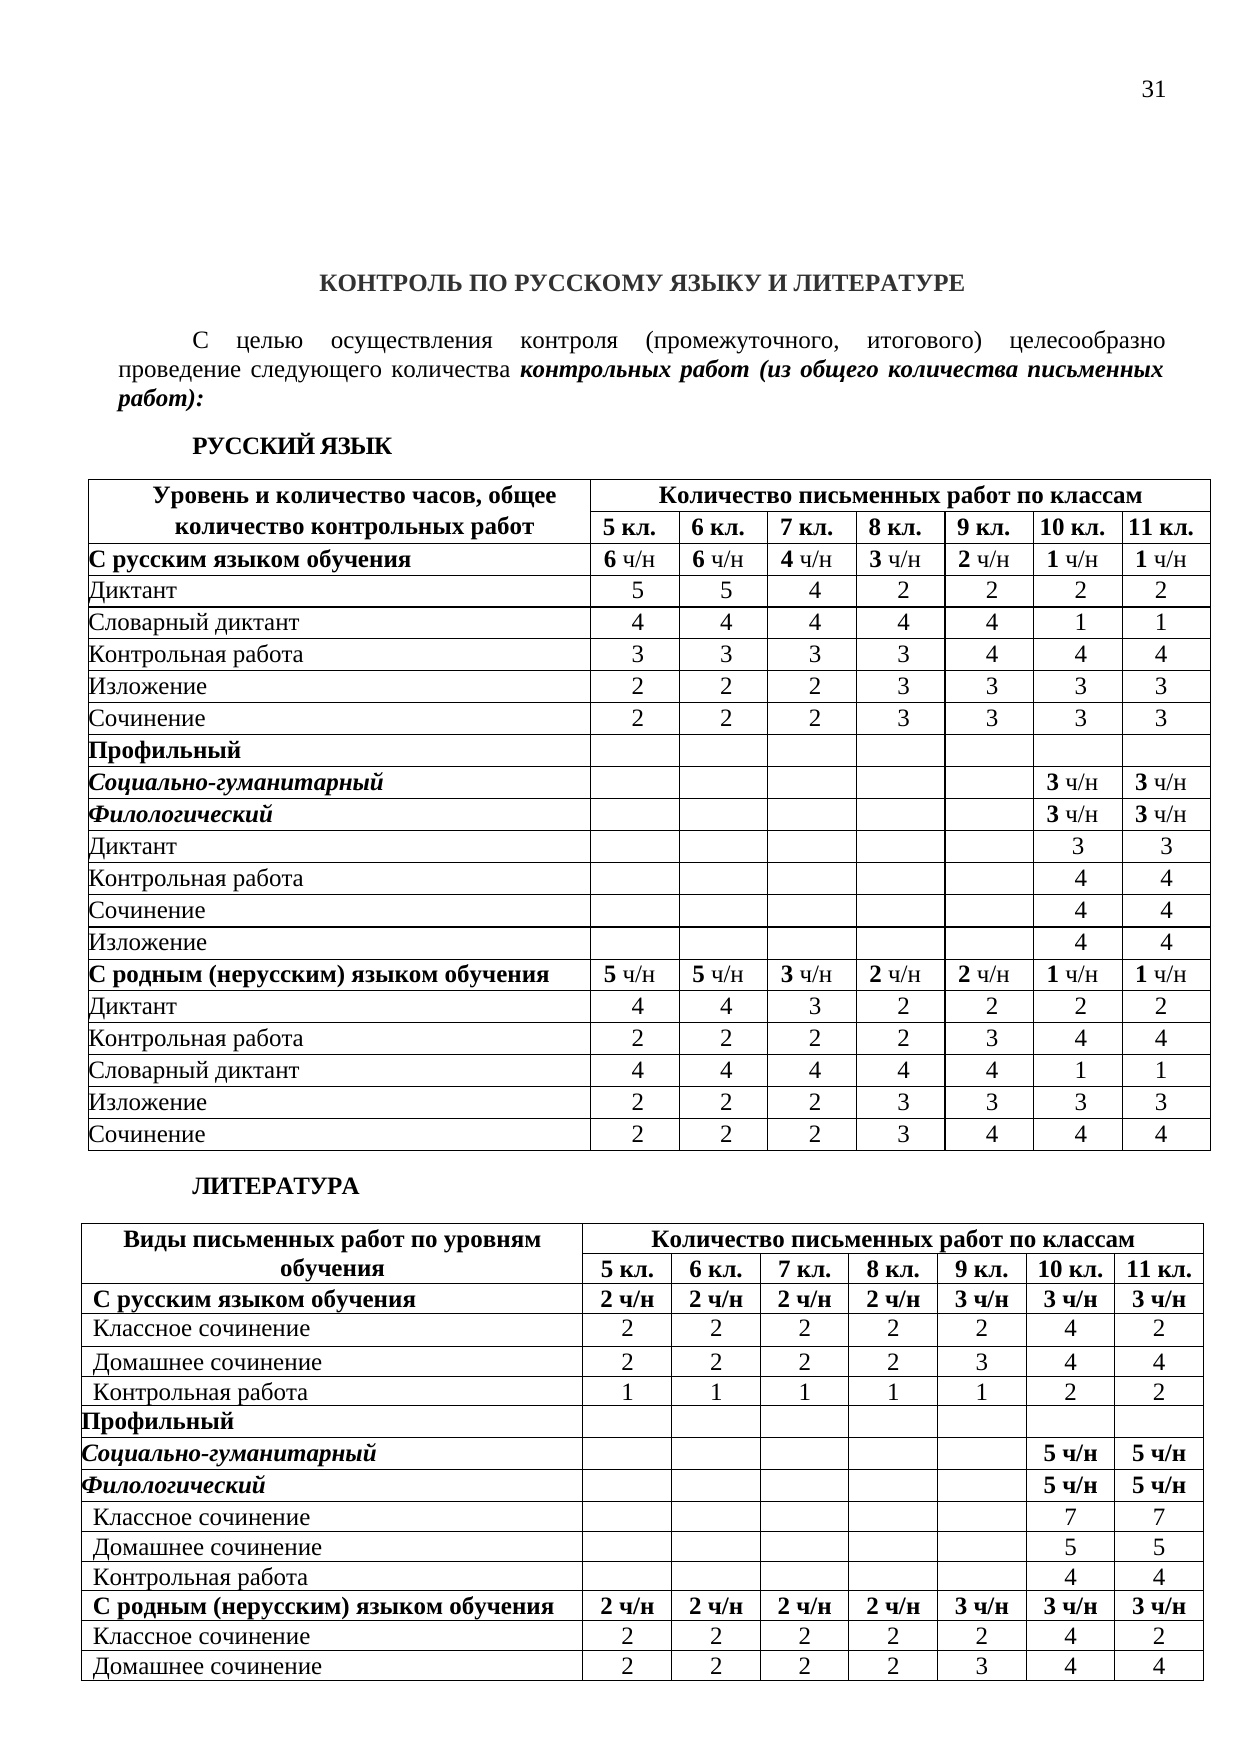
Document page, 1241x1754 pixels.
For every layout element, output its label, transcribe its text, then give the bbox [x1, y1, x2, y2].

table_cell 3 ч/н [768, 960, 856, 990]
table_cell 3 [1034, 671, 1122, 702]
table_cell [680, 928, 767, 958]
table_cell 5 [680, 576, 767, 606]
table_cell [849, 1532, 937, 1561]
table_cell [583, 1470, 671, 1501]
table_cell 2 ч/н [761, 1284, 848, 1312]
table_cell Профильный [89, 735, 590, 766]
table_cell 3 [768, 639, 856, 670]
table_cell 4 [1123, 1119, 1210, 1150]
table_cell 1 [849, 1377, 937, 1405]
table_cell 3 ч/н [938, 1284, 1026, 1312]
table_cell Сочинение [89, 703, 590, 734]
table_cell 2 [583, 1651, 671, 1680]
table_cell 3 [1034, 831, 1122, 862]
table_cell 2 [1034, 576, 1122, 606]
text С целью осуществления контроля (промежуточного, итогового) целесообразно проведение следующего количества контрольных работ (из общего количества письменных работ): [118, 326, 1167, 412]
table_cell 3 [1034, 1087, 1122, 1118]
table_cell 11 кл. [1115, 1254, 1203, 1283]
table_cell 2 [938, 1621, 1026, 1650]
table_cell [680, 735, 767, 766]
table_cell [946, 831, 1033, 862]
table_cell Филологический [82, 1470, 582, 1501]
table_cell 4 ч/н [768, 544, 856, 574]
table_cell 6 кл. [672, 1254, 760, 1283]
table_cell [583, 1502, 671, 1531]
table_cell 5 ч/н [1027, 1438, 1114, 1469]
table_cell 2 ч/н [761, 1591, 848, 1620]
table_cell [761, 1532, 848, 1561]
table_cell 1 [1123, 608, 1210, 638]
table_cell 3 [768, 991, 856, 1022]
table_cell 2 [761, 1621, 848, 1650]
table_cell 4 [1034, 639, 1122, 670]
table_cell 5 кл. [591, 512, 679, 543]
table_cell 4 [1034, 895, 1122, 926]
table_cell Домашнее сочинение [82, 1651, 582, 1680]
table_cell 1 [583, 1377, 671, 1405]
table_cell Профильный [82, 1406, 582, 1437]
table_cell 3 ч/н [1115, 1284, 1203, 1312]
table_cell 2 ч/н [583, 1591, 671, 1620]
table_cell 3 [946, 1087, 1033, 1118]
table_cell Классное сочинение [82, 1314, 582, 1346]
table_cell [591, 831, 679, 862]
table_cell 4 [1123, 895, 1210, 926]
table_cell 2 [680, 703, 767, 734]
table_cell [768, 735, 856, 766]
table_cell 2 [672, 1621, 760, 1650]
table_cell 1 [938, 1377, 1026, 1405]
table_cell 4 [1123, 928, 1210, 958]
table_cell 7 [1115, 1502, 1203, 1531]
table_cell 3 [857, 703, 944, 734]
table_cell 4 [680, 991, 767, 1022]
table_header Количество письменных работ по классам [583, 1224, 1203, 1253]
table_cell 3 [1123, 703, 1210, 734]
table_cell [938, 1406, 1026, 1437]
table_cell 4 [768, 576, 856, 606]
table_cell 2 [591, 703, 679, 734]
text РУССКИЙ ЯЗЫК [118, 431, 1167, 460]
table_cell [591, 928, 679, 958]
table_cell [857, 863, 944, 894]
table_cell 3 [1123, 671, 1210, 702]
table_cell 4 [680, 1055, 767, 1086]
table_cell 2 [857, 991, 944, 1022]
table_cell [583, 1562, 671, 1590]
table_cell 4 [591, 991, 679, 1022]
table_cell [849, 1406, 937, 1437]
table_cell 4 [1123, 639, 1210, 670]
table_cell [857, 799, 944, 830]
table_cell 3 ч/н [1115, 1591, 1203, 1620]
table_cell Классное сочинение [82, 1621, 582, 1650]
table_cell 4 [1034, 863, 1122, 894]
table_cell 4 [591, 608, 679, 638]
table_cell Контрольная работа [82, 1377, 582, 1405]
table_cell [768, 928, 856, 958]
table_cell 4 [946, 1119, 1033, 1150]
table_cell 5 [591, 576, 679, 606]
table_cell Сочинение [89, 895, 590, 926]
table_cell С родным (нерусским) языком обучения [89, 960, 590, 990]
table_cell [761, 1438, 848, 1469]
table_cell 4 [1027, 1621, 1114, 1650]
table_cell 2 [946, 991, 1033, 1022]
table_cell [672, 1470, 760, 1501]
table_cell 7 кл. [768, 512, 856, 543]
table_cell 2 [591, 1119, 679, 1150]
table_cell 1 ч/н [1034, 960, 1122, 990]
table_cell 2 [1027, 1377, 1114, 1405]
table_cell [857, 928, 944, 958]
table_cell Контрольная работа [89, 639, 590, 670]
table_cell 6 ч/н [591, 544, 679, 574]
table_cell 3 ч/н [1027, 1284, 1114, 1312]
table_cell 4 [1123, 1023, 1210, 1054]
table_cell 2 [768, 1087, 856, 1118]
table_cell [938, 1562, 1026, 1590]
table_cell 3 [680, 639, 767, 670]
table_cell 5 ч/н [1027, 1470, 1114, 1501]
table_cell 5 кл. [583, 1254, 671, 1283]
table_cell [583, 1406, 671, 1437]
table_cell 2 [761, 1651, 848, 1680]
table_cell 2 ч/н [672, 1591, 760, 1620]
table_cell 4 [1027, 1347, 1114, 1376]
table_cell 3 ч/н [1034, 799, 1122, 830]
table_cell [849, 1438, 937, 1469]
table_cell 2 [680, 1023, 767, 1054]
table_cell 2 [583, 1621, 671, 1650]
table_cell 2 [768, 1023, 856, 1054]
table_cell [938, 1532, 1026, 1561]
table_cell 3 [946, 671, 1033, 702]
table_cell 3 ч/н [1034, 767, 1122, 798]
table_cell [768, 895, 856, 926]
table_cell Изложение [89, 928, 590, 958]
text КОНТРОЛЬ ПО РУССКОМУ ЯЗЫКУ И ЛИТЕРАТУРЕ [118, 268, 1167, 297]
table_cell [938, 1438, 1026, 1469]
table_cell [591, 895, 679, 926]
table_cell 4 [857, 608, 944, 638]
table_cell Изложение [89, 1087, 590, 1118]
table_cell [938, 1502, 1026, 1531]
table_cell [680, 895, 767, 926]
table_cell 2 [768, 703, 856, 734]
table_cell 8 кл. [849, 1254, 937, 1283]
table_cell Словарный диктант [89, 608, 590, 638]
table_cell 10 кл. [1034, 512, 1122, 543]
text ЛИТЕРАТУРА [118, 1171, 1167, 1200]
table_cell [680, 767, 767, 798]
table_cell 9 кл. [938, 1254, 1026, 1283]
table_cell 10 кл. [1027, 1254, 1114, 1283]
table_cell [680, 831, 767, 862]
table_cell [761, 1470, 848, 1501]
table_cell 2 [849, 1651, 937, 1680]
table_cell [857, 735, 944, 766]
table_cell 2 [849, 1314, 937, 1346]
table_cell [583, 1532, 671, 1561]
table_cell [946, 895, 1033, 926]
table_cell 5 [1115, 1532, 1203, 1561]
table_cell 2 [591, 1023, 679, 1054]
table_cell Контрольная работа [89, 863, 590, 894]
table_cell 3 ч/н [857, 544, 944, 574]
table_cell 8 кл. [857, 512, 944, 543]
table_cell [857, 767, 944, 798]
table_cell [768, 863, 856, 894]
table_cell 1 [761, 1377, 848, 1405]
table_cell 3 ч/н [938, 1591, 1026, 1620]
table_cell 2 [1123, 576, 1210, 606]
table_cell 2 ч/н [849, 1284, 937, 1312]
table_cell 2 [583, 1314, 671, 1346]
table_cell [857, 895, 944, 926]
table_cell 2 [857, 1023, 944, 1054]
table_cell 2 [680, 671, 767, 702]
table_cell 9 кл. [946, 512, 1033, 543]
table_cell С родным (нерусским) языком обучения [82, 1591, 582, 1620]
table_cell 5 [1027, 1532, 1114, 1561]
table_header Уровень и количество часов, общее количество контрольных работ [89, 480, 590, 543]
table_cell Контрольная работа [89, 1023, 590, 1054]
table_cell Классное сочинение [82, 1502, 582, 1531]
table_cell 3 [857, 639, 944, 670]
table_cell Изложение [89, 671, 590, 702]
table_cell 4 [1034, 1119, 1122, 1150]
table_cell 3 [1123, 831, 1210, 862]
table_cell Диктант [89, 576, 590, 606]
table_cell 5 ч/н [591, 960, 679, 990]
table_cell [1115, 1406, 1203, 1437]
table_cell [591, 863, 679, 894]
table_cell 3 [1034, 703, 1122, 734]
table_cell [849, 1502, 937, 1531]
table_cell 2 ч/н [857, 960, 944, 990]
table_cell 1 ч/н [1123, 544, 1210, 574]
table_cell 4 [946, 1055, 1033, 1086]
table_cell [946, 767, 1033, 798]
table_cell 3 [857, 671, 944, 702]
table_cell 4 [1123, 863, 1210, 894]
table_cell [768, 767, 856, 798]
table_cell 1 [1034, 1055, 1122, 1086]
table_cell [768, 831, 856, 862]
table_cell 2 [761, 1347, 848, 1376]
table_cell 3 [946, 703, 1033, 734]
table_cell [849, 1562, 937, 1590]
table_cell 3 [946, 1023, 1033, 1054]
table_cell [672, 1502, 760, 1531]
table_cell [761, 1406, 848, 1437]
table_cell [946, 863, 1033, 894]
table_cell [680, 863, 767, 894]
table_cell 1 ч/н [1123, 960, 1210, 990]
table_cell 2 [768, 1119, 856, 1150]
table_cell Социально-гуманитарный [82, 1438, 582, 1469]
table_cell Домашнее сочинение [82, 1347, 582, 1376]
table_cell Диктант [89, 831, 590, 862]
table_cell 3 [938, 1651, 1026, 1680]
table_cell [672, 1532, 760, 1561]
table_cell 2 ч/н [672, 1284, 760, 1312]
table_cell 4 [857, 1055, 944, 1086]
table_cell 4 [768, 608, 856, 638]
table_cell [672, 1438, 760, 1469]
table_header Виды письменных работ по уровням обучения [82, 1224, 582, 1283]
table_cell 3 ч/н [1123, 799, 1210, 830]
table_cell [946, 928, 1033, 958]
table_cell 2 [680, 1119, 767, 1150]
table_cell Социально-гуманитарный [89, 767, 590, 798]
table_cell С русским языком обучения [82, 1284, 582, 1312]
table_cell [583, 1438, 671, 1469]
table_cell 3 ч/н [1123, 767, 1210, 798]
table_cell 4 [1034, 1023, 1122, 1054]
table_cell 7 кл. [761, 1254, 848, 1283]
table_cell Домашнее сочинение [82, 1532, 582, 1561]
table_cell 2 [591, 671, 679, 702]
table_cell 4 [768, 1055, 856, 1086]
table_cell [591, 767, 679, 798]
table_cell 2 ч/н [946, 544, 1033, 574]
table_cell 2 [1115, 1314, 1203, 1346]
table_cell 4 [1115, 1562, 1203, 1590]
table_cell 6 кл. [680, 512, 767, 543]
table_cell [1034, 735, 1122, 766]
table_cell 4 [1027, 1314, 1114, 1346]
table_cell 2 [849, 1621, 937, 1650]
table_cell [680, 799, 767, 830]
table_cell 2 [1123, 991, 1210, 1022]
table_cell [672, 1406, 760, 1437]
table_cell 5 ч/н [680, 960, 767, 990]
table_cell С русским языком обучения [89, 544, 590, 574]
table_cell 2 [849, 1347, 937, 1376]
table_cell [938, 1470, 1026, 1501]
table_cell [761, 1502, 848, 1531]
table_cell 1 [672, 1377, 760, 1405]
table_cell 3 [591, 639, 679, 670]
table_cell 4 [1034, 928, 1122, 958]
table_cell [768, 799, 856, 830]
table_cell 2 [680, 1087, 767, 1118]
table_cell 11 кл. [1123, 512, 1210, 543]
table_cell 4 [1115, 1347, 1203, 1376]
table_cell [946, 799, 1033, 830]
table_cell [946, 735, 1033, 766]
table_cell 2 [672, 1347, 760, 1376]
table_cell 4 [1027, 1562, 1114, 1590]
table_cell 5 ч/н [1115, 1470, 1203, 1501]
table_cell 3 [938, 1347, 1026, 1376]
table_cell 2 [583, 1347, 671, 1376]
table_cell 2 [672, 1314, 760, 1346]
table_cell 3 ч/н [1027, 1591, 1114, 1620]
table_cell [849, 1470, 937, 1501]
table_cell 2 [768, 671, 856, 702]
table_cell 4 [1027, 1651, 1114, 1680]
table_cell 2 [761, 1314, 848, 1346]
table_cell 4 [946, 639, 1033, 670]
table_cell [1027, 1406, 1114, 1437]
table_cell [761, 1562, 848, 1590]
table_cell 2 ч/н [946, 960, 1033, 990]
table_cell 4 [946, 608, 1033, 638]
table_cell Контрольная работа [82, 1562, 582, 1590]
table_cell 3 [857, 1119, 944, 1150]
table_cell 1 ч/н [1034, 544, 1122, 574]
table_cell 2 ч/н [849, 1591, 937, 1620]
table_cell 7 [1027, 1502, 1114, 1531]
table_cell 4 [1115, 1651, 1203, 1680]
table_cell 3 [857, 1087, 944, 1118]
table_cell [591, 735, 679, 766]
table_cell 4 [680, 608, 767, 638]
table_cell 2 [938, 1314, 1026, 1346]
table_cell 1 [1034, 608, 1122, 638]
table_cell 2 ч/н [583, 1284, 671, 1312]
table_cell 2 [1034, 991, 1122, 1022]
table_cell 2 [672, 1651, 760, 1680]
table_cell [857, 831, 944, 862]
table_cell 2 [857, 576, 944, 606]
table_cell 1 [1123, 1055, 1210, 1086]
table_cell [672, 1562, 760, 1590]
table_header Количество письменных работ по классам [591, 480, 1210, 511]
table_cell Сочинение [89, 1119, 590, 1150]
table_cell [1123, 735, 1210, 766]
table_cell 2 [1115, 1621, 1203, 1650]
table_cell 6 ч/н [680, 544, 767, 574]
table_cell 2 [1115, 1377, 1203, 1405]
table_cell 3 [1123, 1087, 1210, 1118]
table_cell Словарный диктант [89, 1055, 590, 1086]
table_cell 2 [946, 576, 1033, 606]
table_cell 4 [591, 1055, 679, 1086]
table_cell 5 ч/н [1115, 1438, 1203, 1469]
table_cell Филологический [89, 799, 590, 830]
table_cell Диктант [89, 991, 590, 1022]
table_cell 2 [591, 1087, 679, 1118]
table_cell [591, 799, 679, 830]
